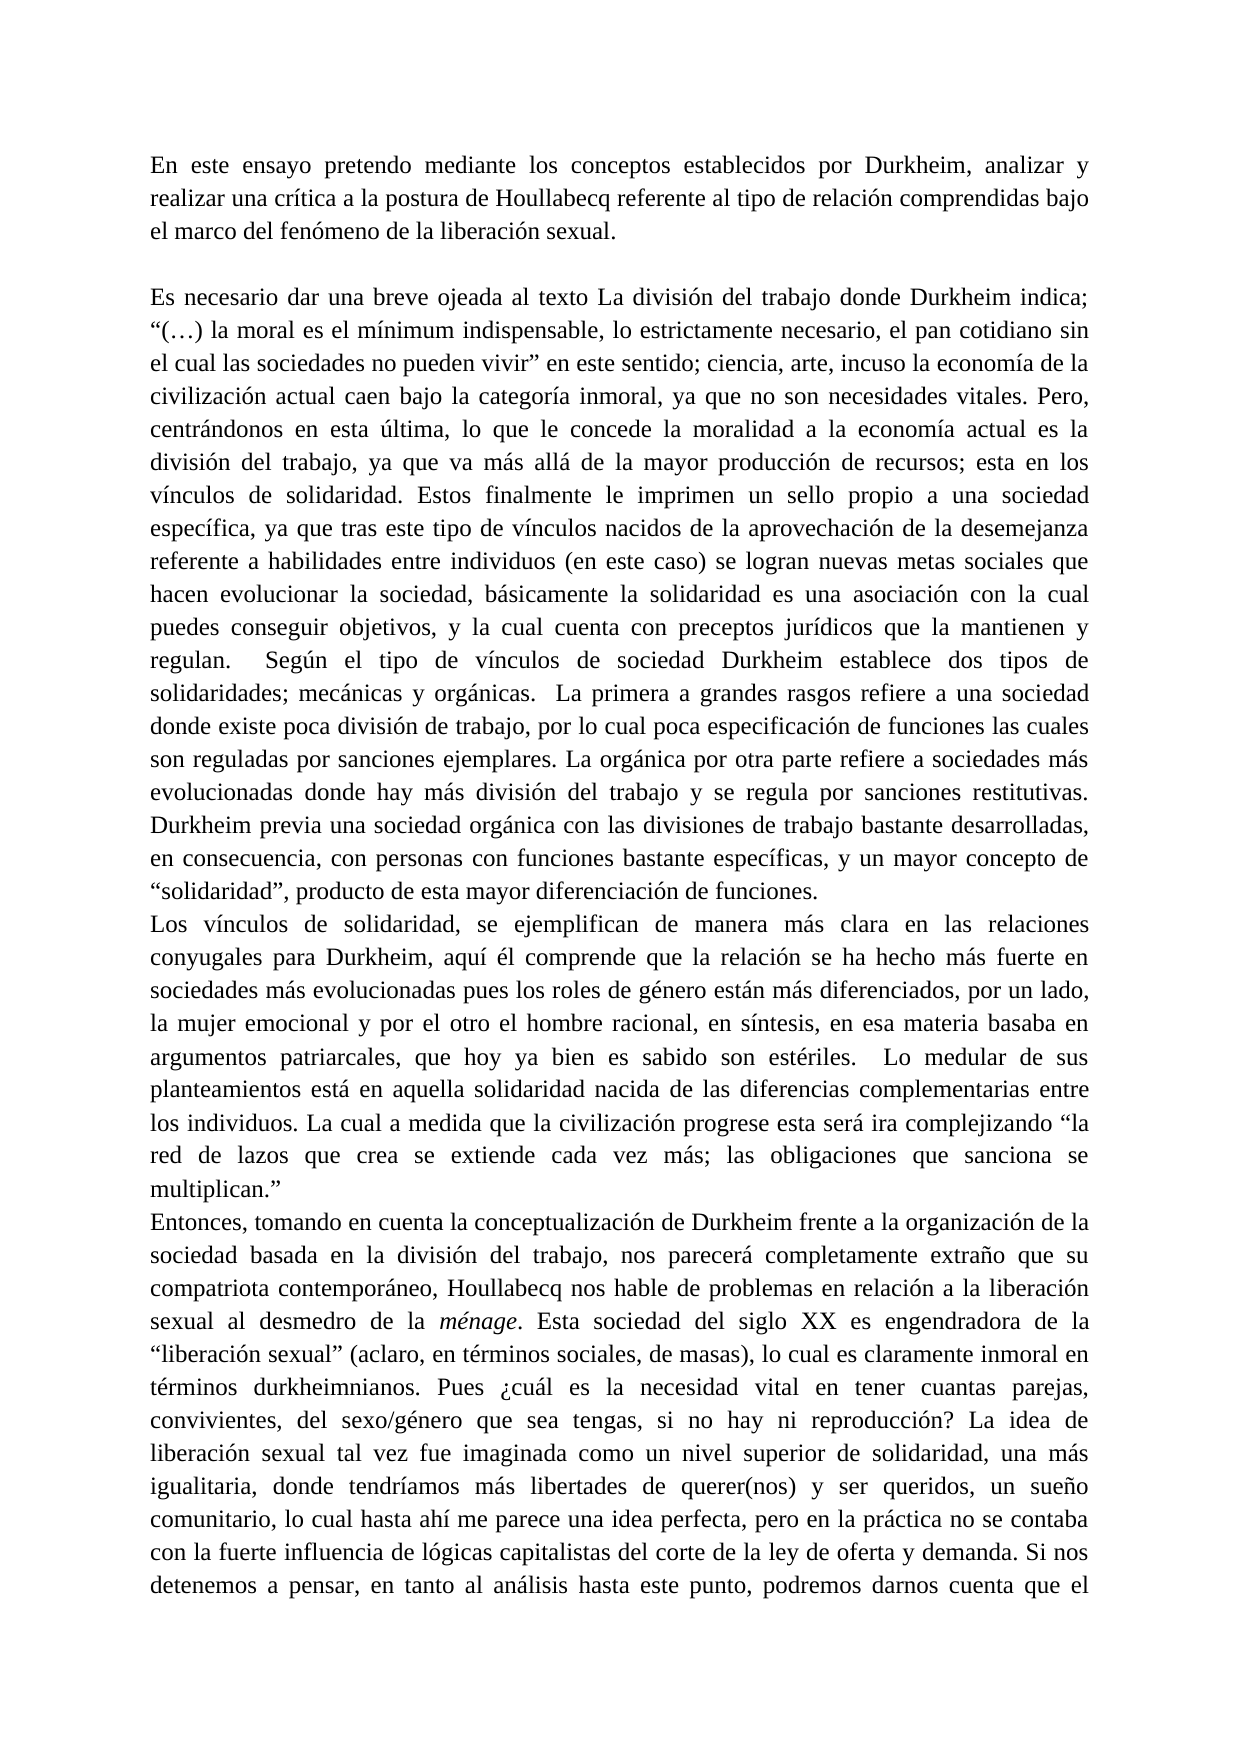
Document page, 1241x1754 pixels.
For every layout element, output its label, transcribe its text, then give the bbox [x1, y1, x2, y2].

text Es necesario dar una breve ojeada al texto La división del trabajo donde Durkheim indica; “(…) la moral es el mínimum indispensable, lo estrictamente necesario, el pan cotidiano sin el cual las sociedades no pueden vivir” en este sentido; ciencia, arte, incuso la economía de la civilización actual caen bajo la categoría inmoral, ya que no son necesidades vitales. Pero, centrándonos en esta última, lo que le concede la moralidad a la economía actual es la división del trabajo, ya que va más allá de la mayor producción de recursos; esta en los vínculos de solidaridad. Estos finalmente le imprimen un sello propio a una sociedad específica, ya que tras este tipo de vínculos nacidos de la aprovechación de la desemejanza referente a habilidades entre individuos (en este caso) se logran nuevas metas sociales que hacen evolucionar la sociedad, básicamente la solidaridad es una asociación con la cual puedes conseguir objetivos, y la cual cuenta con preceptos jurídicos que la mantienen y regulan. Según el tipo de vínculos de sociedad Durkheim establece dos tipos de solidaridades; mecánicas y orgánicas. La primera a grandes rasgos refiere a una sociedad donde existe poca división de trabajo, por lo cual poca especificación de funciones las cuales son reguladas por sanciones ejemplares. La orgánica por otra parte refiere a sociedades más evolucionadas donde hay más división del trabajo y se regula por sanciones restitutivas. Durkheim previa una sociedad orgánica con las divisiones de trabajo bastante desarrolladas, en consecuencia, con personas con funciones bastante específicas, y un mayor concepto de “solidaridad”, producto de esta mayor diferenciación de funciones. [150, 282, 1090, 905]
text En este ensayo pretendo mediante los conceptos establecidos por Durkheim, analizar y realizar una crítica a la postura de Houllabecq referente al tipo de relación comprendidas bajo el marco del fenómeno de la liberación sexual. [150, 150, 1090, 245]
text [150, 1207, 1090, 1599]
text Los vínculos de solidaridad, se ejemplifican de manera más clara en las relaciones conyugales para Durkheim, aquí él comprende que la relación se ha hecho más fuerte en sociedades más evolucionadas pues los roles de género están más diferenciados, por un lado, la mujer emocional y por el otro el hombre racional, en síntesis, en esa materia basaba en argumentos patriarcales, que hoy ya bien es sabido son estériles. Lo medular de sus planteamientos está en aquella solidaridad nacida de las diferencias complementarias entre los individuos. La cual a medida que la civilización progrese esta será ira complejizando “la red de lazos que crea se extiende cada vez más; las obligaciones que sanciona se multiplican.” [150, 909, 1090, 1202]
